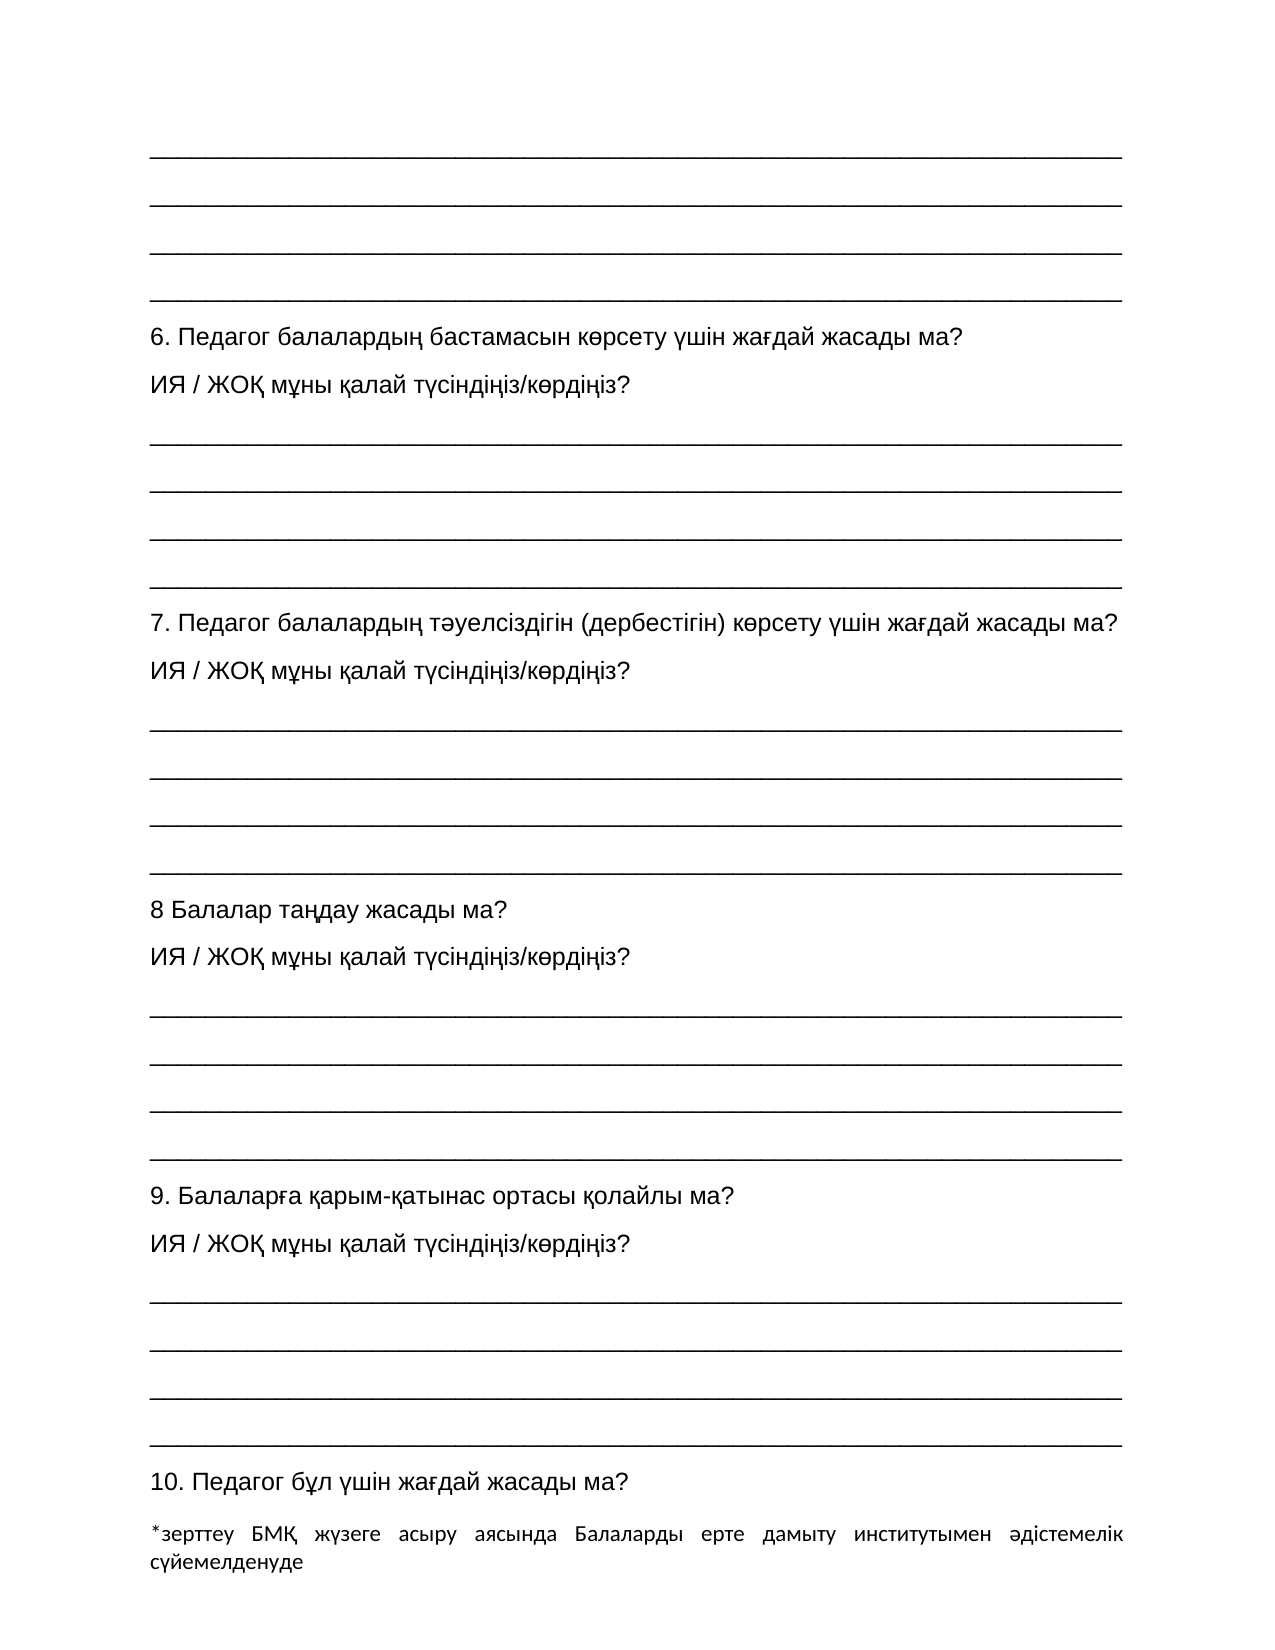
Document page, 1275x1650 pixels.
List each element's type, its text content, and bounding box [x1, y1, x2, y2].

text 10. Педагог бұл үшін жағдай жасады ма? [150, 1467, 1125, 1496]
text ______________________________________________________________________ [150, 1085, 1125, 1114]
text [150, 1419, 1125, 1448]
text ______________________________________________________________________ [150, 274, 1125, 303]
text ______________________________________________________________________ [150, 704, 1125, 732]
text ИЯ / ЖОҚ мұны қалай түсіндіңіз/көрдіңіз? [150, 1228, 1125, 1257]
text ______________________________________________________________________ [150, 990, 1125, 1019]
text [150, 179, 1125, 208]
text ______________________________________________________________________ [150, 513, 1125, 542]
text ______________________________________________________________________ [150, 1133, 1125, 1162]
text ______________________________________________________________________ [150, 847, 1125, 876]
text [150, 131, 1125, 160]
text ______________________________________________________________________ [150, 751, 1125, 780]
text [150, 1372, 1125, 1400]
text ______________________________________________________________________ [150, 1276, 1125, 1305]
text ИЯ / ЖОҚ мұны қалай түсіндіңіз/көрдіңіз? [150, 656, 1125, 685]
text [150, 227, 1125, 255]
text ______________________________________________________________________ [150, 1324, 1125, 1353]
text 8 Балалар таңдау жасады ма? [150, 894, 1125, 923]
text ______________________________________________________________________ [150, 561, 1125, 589]
text ______________________________________________________________________ [150, 417, 1125, 446]
text ИЯ / ЖОҚ мұны қалай түсіндіңіз/көрдіңіз? [150, 370, 1125, 398]
text ______________________________________________________________________ [150, 465, 1125, 494]
text ______________________________________________________________________ [150, 1038, 1125, 1066]
text ИЯ / ЖОҚ мұны қалай түсіндіңіз/көрдіңіз? [150, 942, 1125, 971]
text 9. Балаларға қарым-қатынас ортасы қолайлы ма? [150, 1181, 1125, 1209]
text 7. Педагог балалардың тәуелсіздігін (дербестігін) көрсету үшін жағдай жасады ма? [150, 608, 1125, 637]
text ______________________________________________________________________ [150, 799, 1125, 828]
text 6. Педагог балалардың бастамасын көрсету үшін жағдай жасады ма? [150, 322, 1125, 351]
